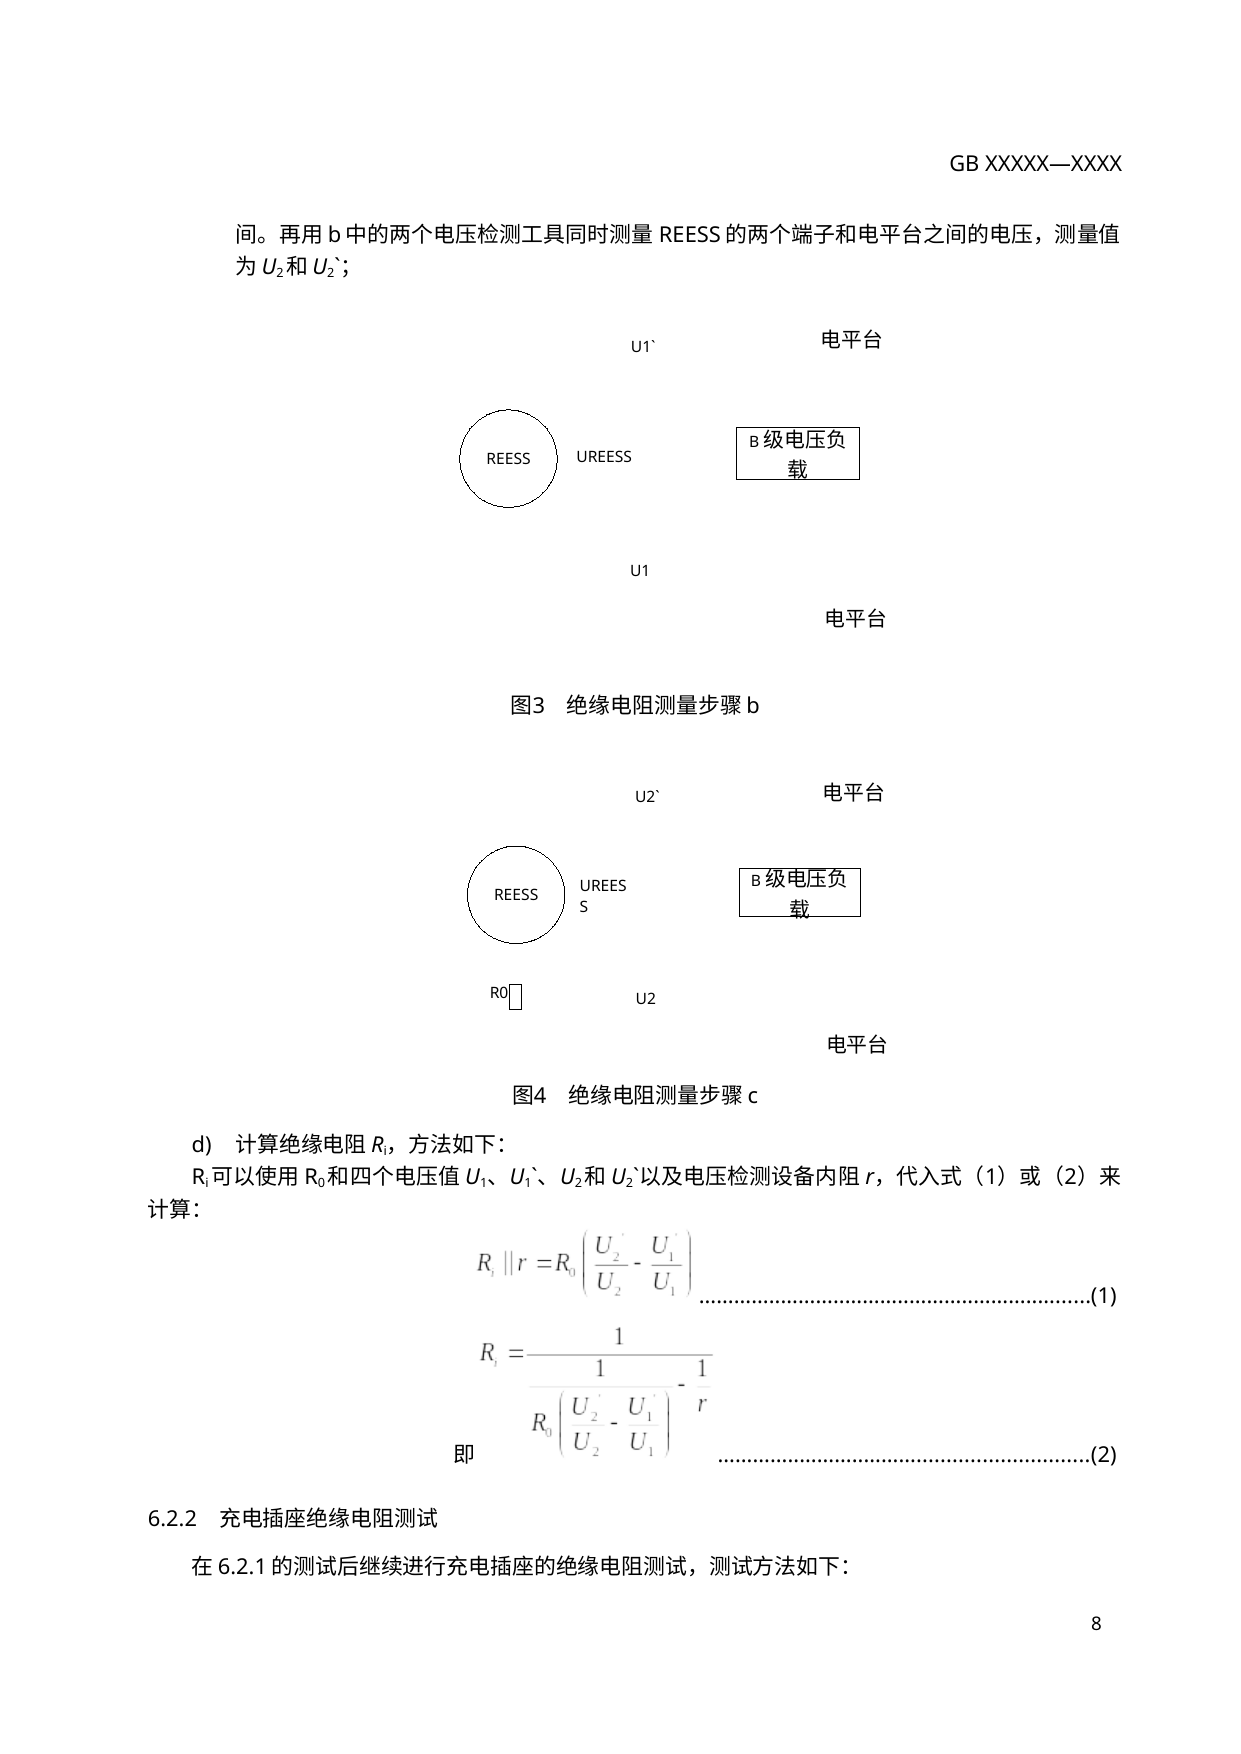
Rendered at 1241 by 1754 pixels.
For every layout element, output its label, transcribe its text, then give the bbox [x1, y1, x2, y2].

text (1) [148, 1224, 1122, 1322]
text 在6.2.1的测试后继续进行充电插座的绝缘电阻测试，测试方法如下： [148, 1549, 1122, 1582]
text 绝缘电阻测量步骤b [148, 688, 1122, 720]
text 即 (2) [148, 1322, 1122, 1484]
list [191, 217, 1122, 282]
text 绝缘电阻测量步骤c [148, 1078, 1122, 1110]
list 计算绝缘电阻Ri，方法如下： [191, 1127, 1122, 1159]
text Ri可以使用R0和四个电压值U1、U1`、U2和U2`以及电压检测设备内阻r，代入式（1）或（2）来计算： [148, 1159, 1122, 1224]
text 充电插座绝缘电阻测试 [148, 1500, 1122, 1533]
